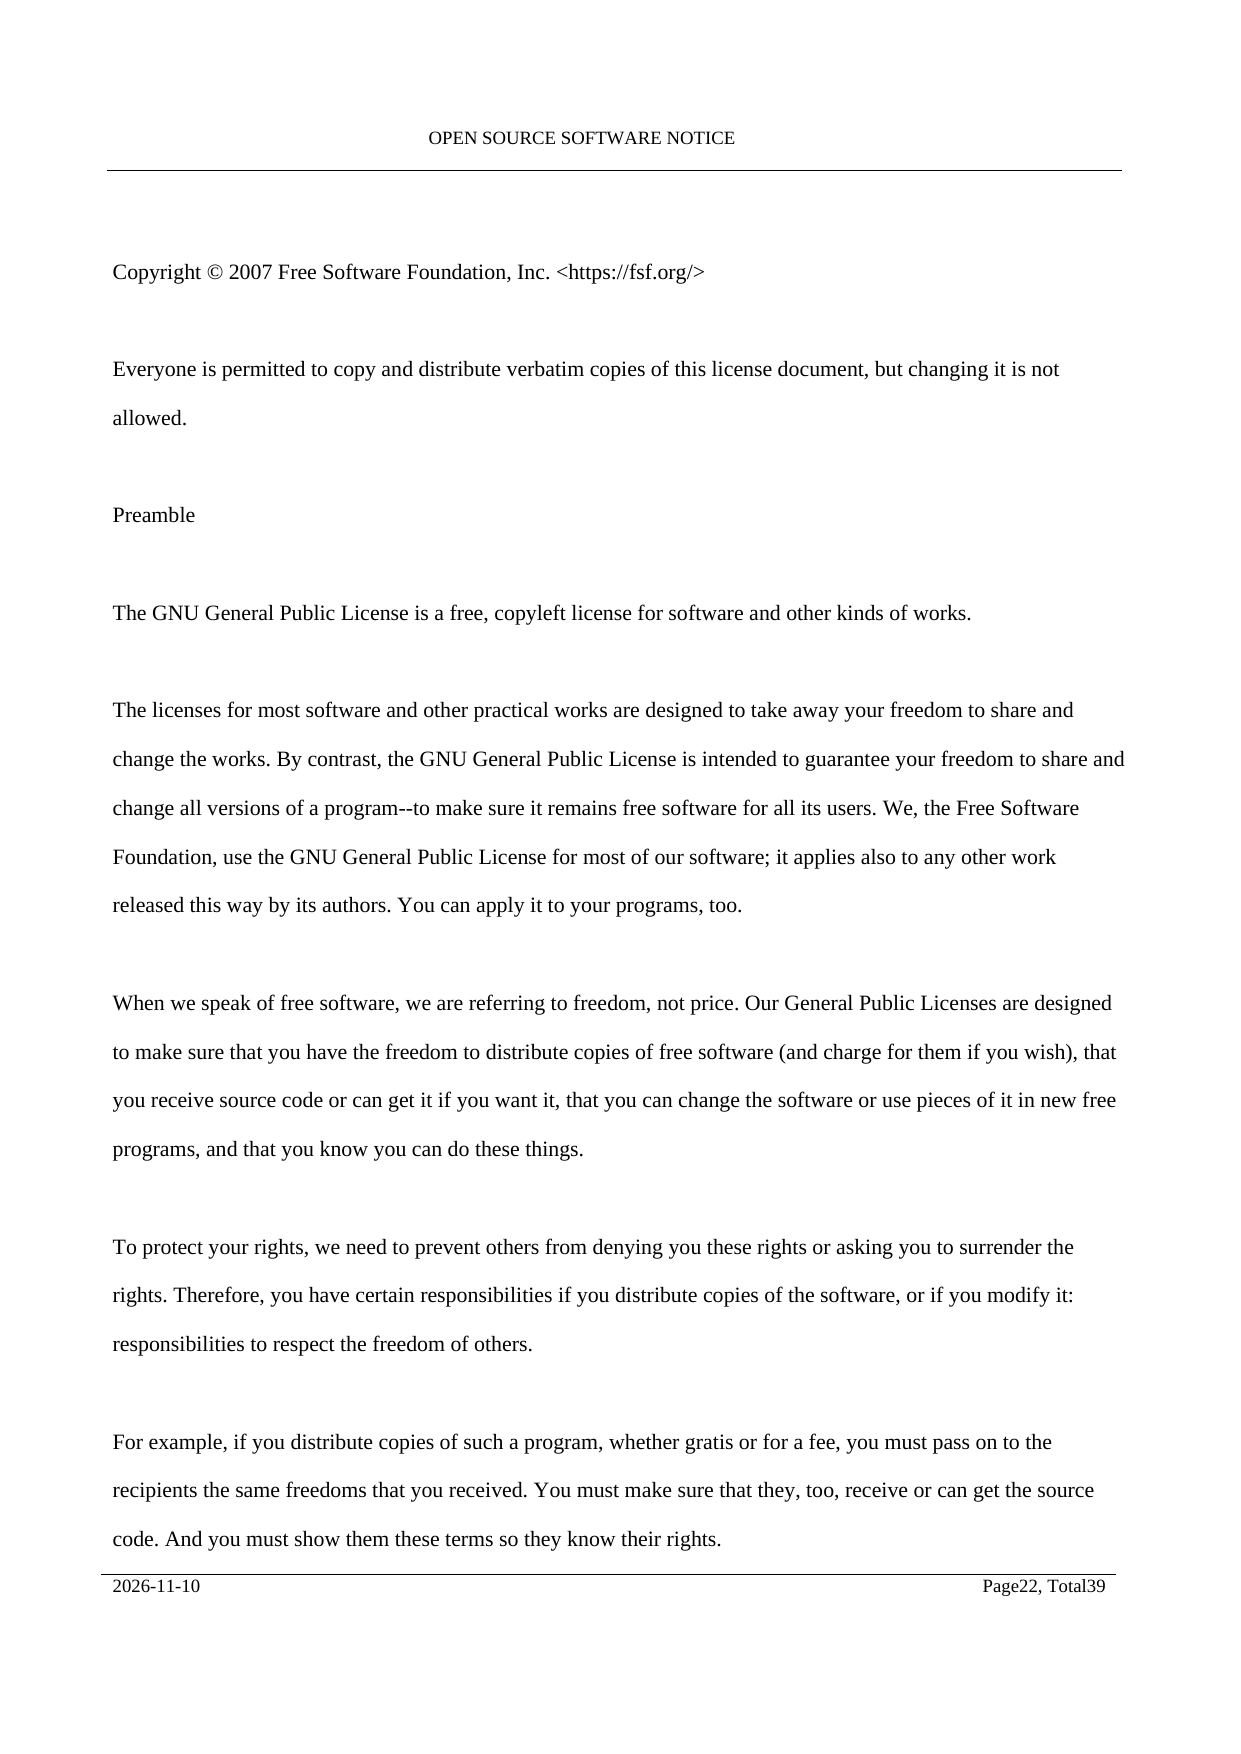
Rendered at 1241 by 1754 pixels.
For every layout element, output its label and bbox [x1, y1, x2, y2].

text [112, 206, 1128, 1555]
